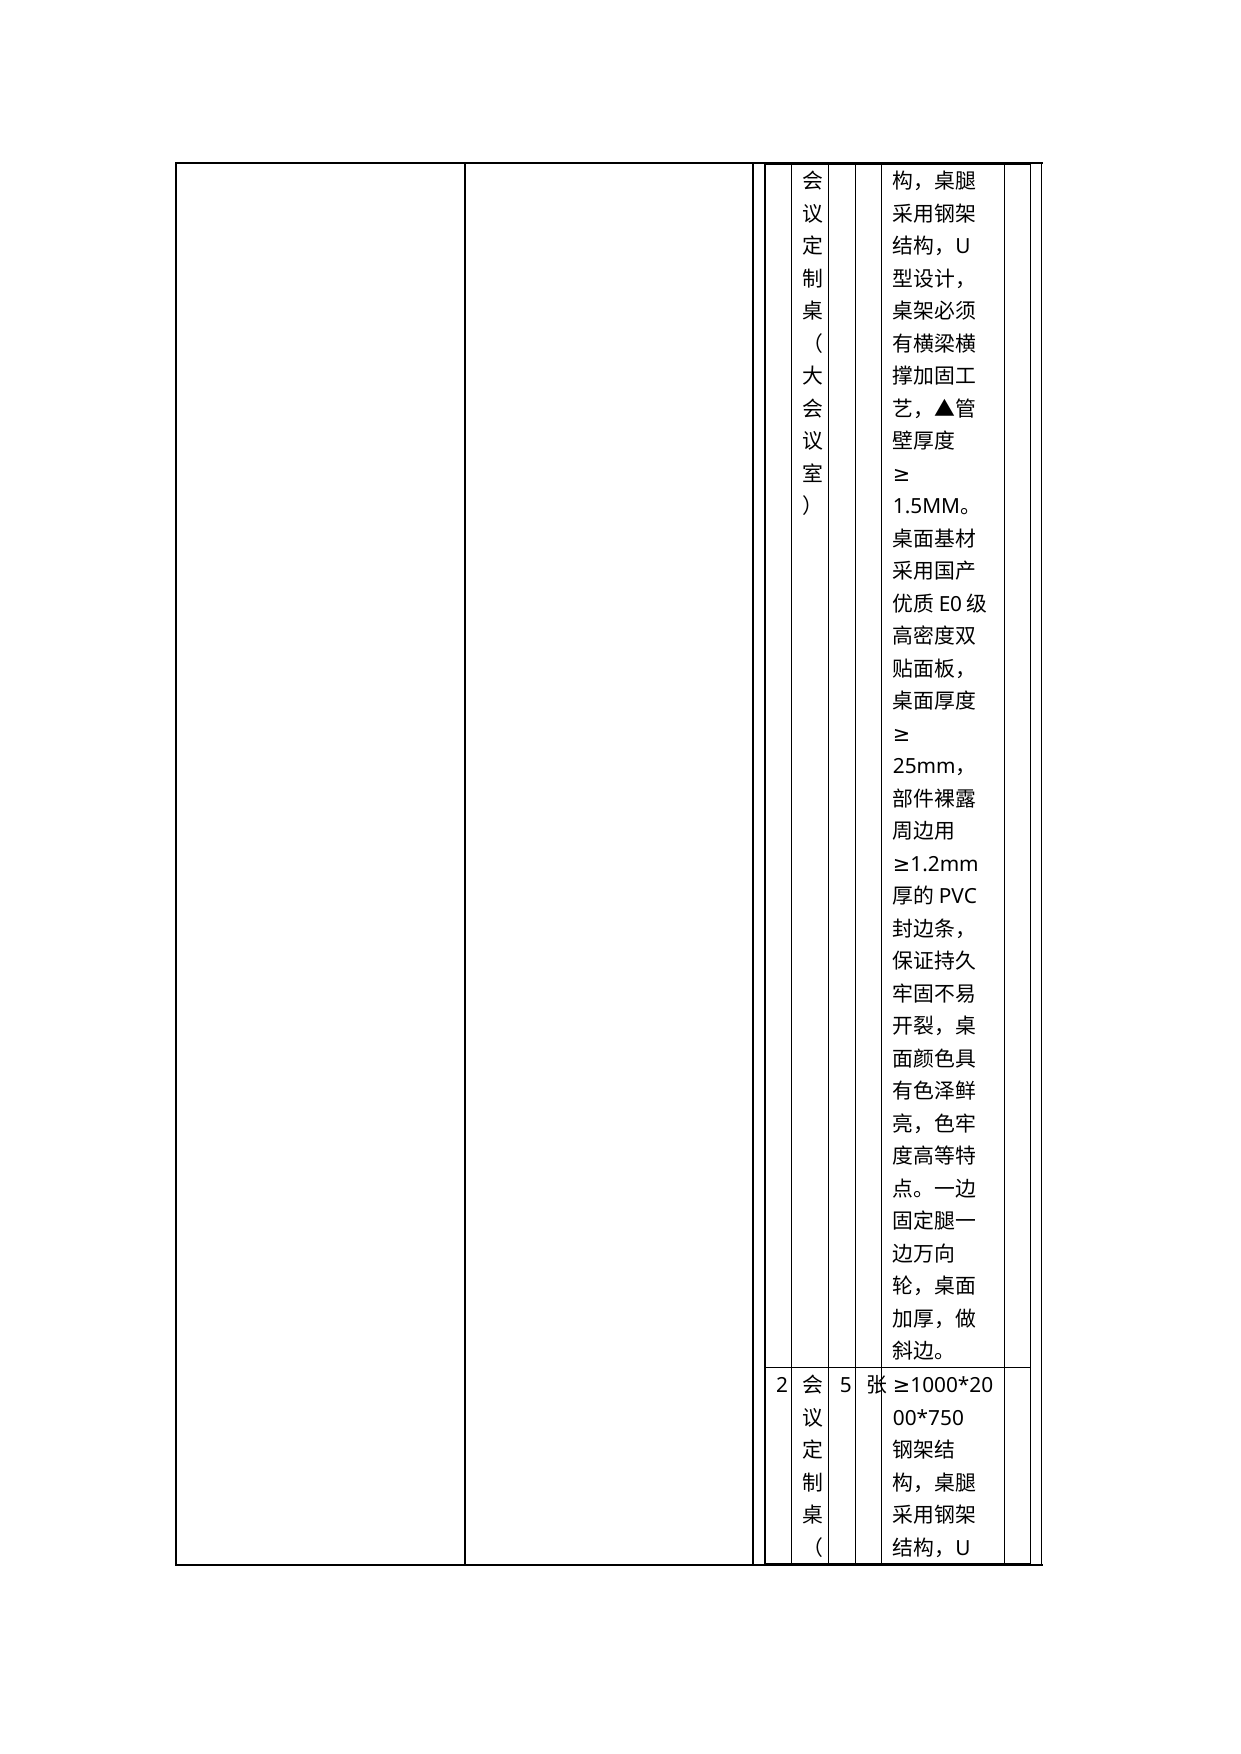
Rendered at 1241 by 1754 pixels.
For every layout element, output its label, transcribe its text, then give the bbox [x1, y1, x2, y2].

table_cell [882, 165, 1004, 1367]
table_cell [829, 165, 855, 1367]
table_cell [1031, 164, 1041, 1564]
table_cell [792, 165, 828, 1367]
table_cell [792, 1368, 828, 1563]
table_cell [766, 165, 791, 1367]
table_cell [466, 164, 752, 1564]
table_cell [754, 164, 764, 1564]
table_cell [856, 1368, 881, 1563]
table_cell 1 [177, 164, 464, 1564]
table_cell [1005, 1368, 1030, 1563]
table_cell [856, 165, 881, 1367]
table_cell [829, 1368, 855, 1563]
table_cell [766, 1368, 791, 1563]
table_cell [882, 1368, 1004, 1563]
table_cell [1005, 165, 1030, 1367]
